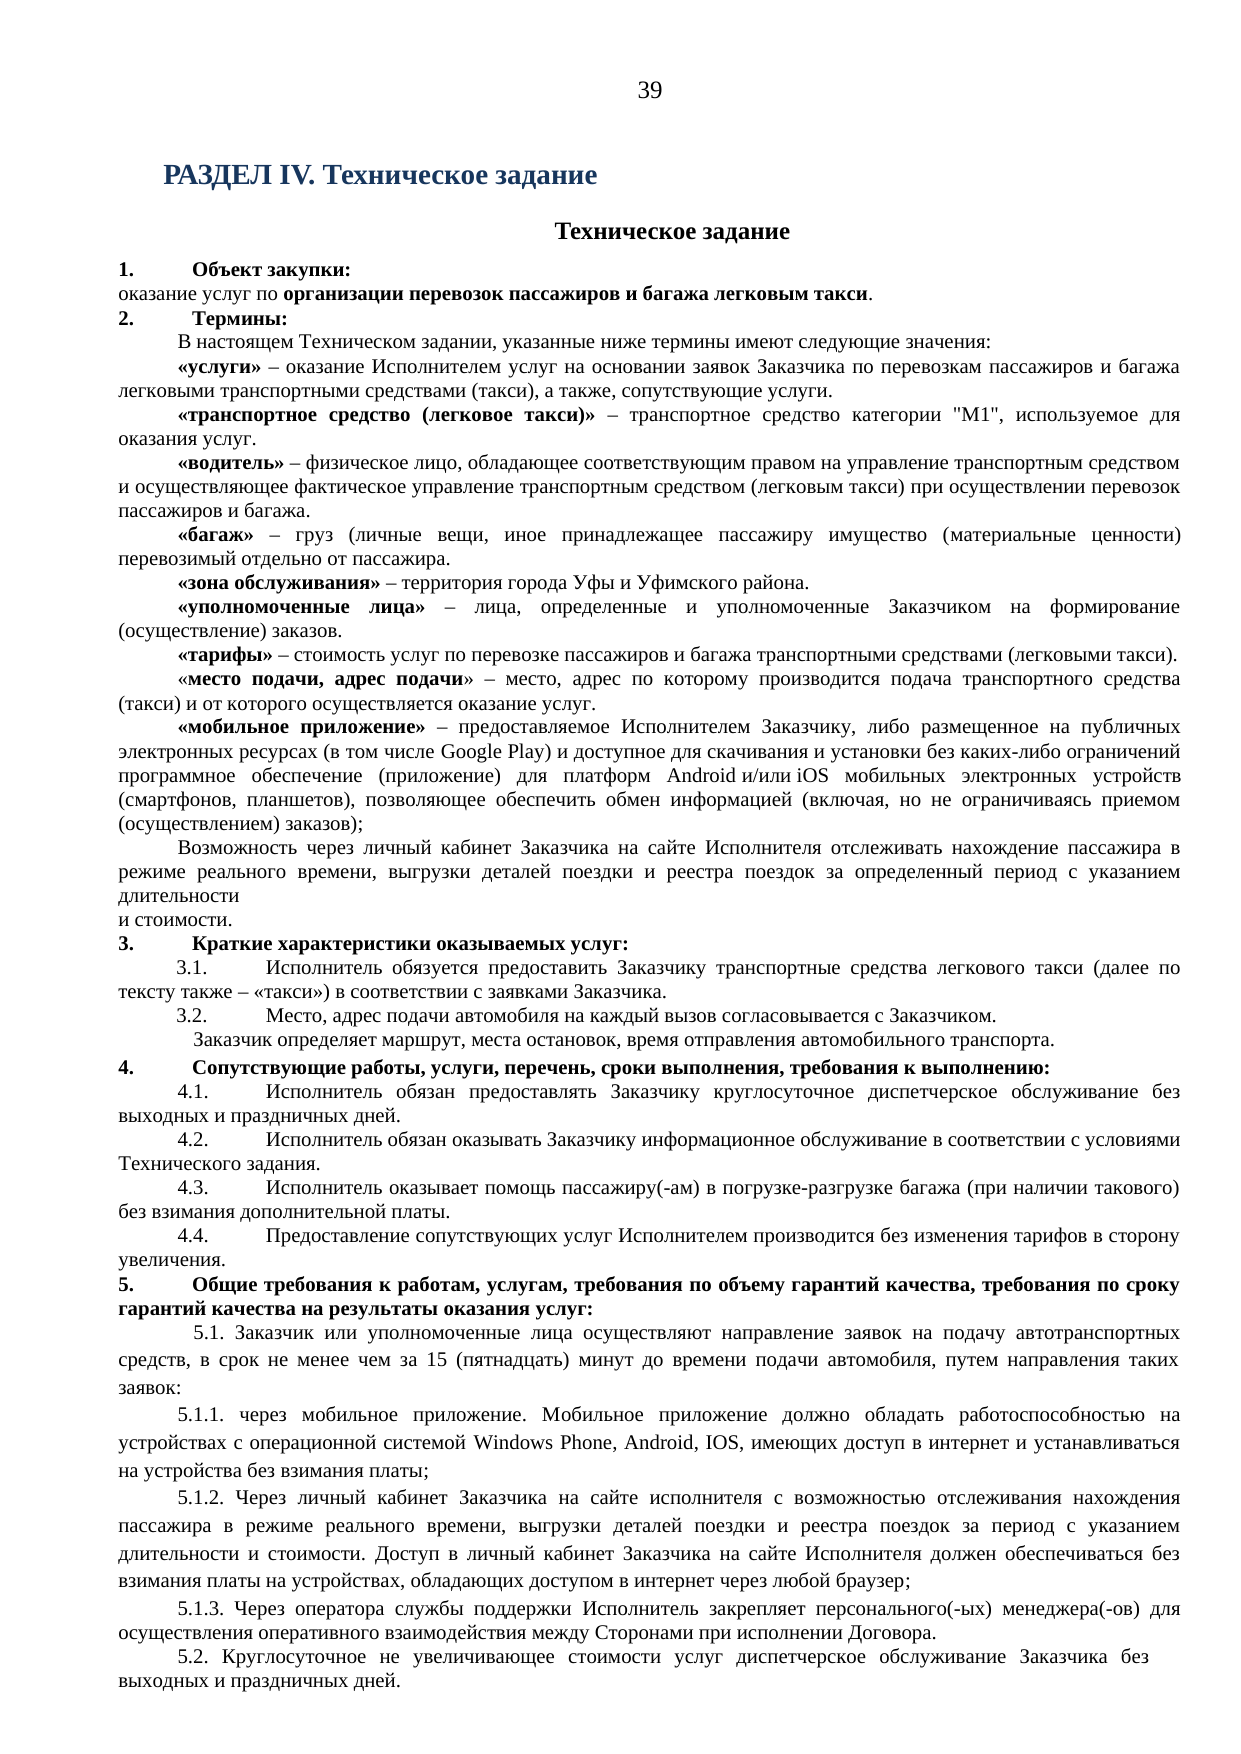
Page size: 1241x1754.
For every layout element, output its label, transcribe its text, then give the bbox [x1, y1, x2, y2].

text РАЗДЕЛ IV. Техническое задание [163, 157, 1181, 191]
text «услуги» – оказание Исполнителем услуг на основании заявок Заказчика по перевозкам пассажиров и багажа легковыми транспортными средствами (такси), а также, сопутствующие услуги. [118, 353, 1181, 402]
text Техническое задание [163, 216, 1181, 245]
list Место, адрес подачи автомобиля на каждый вызов согласовывается с Заказчиком. [118, 1003, 1182, 1027]
text «водитель» – физическое лицо, обладающее соответствующим правом на управление транспортным средством и осуществляющее фактическое управление транспортным средством (легковым такси) при осуществлении перевозок пассажиров и багажа. [118, 450, 1181, 522]
list Общие требования к работам, услугам, требования по объему гарантий качества, требования по сроку гарантий качества на результаты оказания услуг: [118, 1271, 1181, 1319]
list Исполнитель обязуется предоставить Заказчику транспортные средства легкового такси (далее по тексту также – «такси») в соответствии с заявками Заказчика. [118, 955, 1182, 1003]
list Предоставление сопутствующих услуг Исполнителем производится без изменения тарифов в сторону увеличения. [118, 1223, 1181, 1271]
text «транспортное средство (легковое такси)» – транспортное средство категории "M1", используемое для оказания услуг. [118, 402, 1181, 450]
text «место подачи, адрес подачи» – место, адрес по которому производится подача транспортного средства (такси) и от которого осуществляется оказание услуг. [118, 666, 1181, 714]
text «тарифы» – стоимость услуг по перевозке пассажиров и багажа транспортными средствами (легковыми такси). [118, 642, 1181, 666]
text «зона обслуживания» – территория города Уфы и Уфимского района. [118, 570, 1181, 594]
list Краткие характеристики оказываемых услуг: [118, 931, 1181, 955]
text «мобильное приложение» – предоставляемое Исполнителем Заказчику, либо размещенное на публичных электронных ресурсах (в том числе Google Play) и доступное для скачивания и установки без каких-либо ограничений программное обеспечение (приложение) для платформ Android и/или iOS мобильных электронных устройств (смартфонов, планшетов), позволяющее обеспечить обмен информацией (включая, но не ограничиваясь приемом (осуществлением) заказов); [118, 714, 1182, 835]
text 5.1.1. через мобильное приложение. Мобильное приложение должно обладать работоспособностью на устройствах с операционной системой Windows Phone, Android, IOS, имеющих доступ в интернет и устанавливаться на устройства без взимания платы; [118, 1402, 1181, 1482]
list Исполнитель оказывает помощь пассажиру(-ам) в погрузке-разгрузке багажа (при наличии такового) без взимания дополнительной платы. [118, 1175, 1181, 1223]
list Объект закупки: [118, 257, 1181, 281]
text оказание услуг по организации перевозок пассажиров и багажа легковым такси. [118, 281, 1181, 305]
list Термины: [118, 305, 1181, 329]
text 5.1. Заказчик или уполномоченные лица осуществляют направление заявок на подачу автотранспортных средств, в срок не менее чем за 15 (пятнадцать) минут до времени подачи автомобиля, путем направления таких заявок: [118, 1319, 1181, 1399]
text «уполномоченные лица» – лица, определенные и уполномоченные Заказчиком на формирование (осуществление) заказов. [118, 594, 1181, 642]
list Сопутствующие работы, услуги, перечень, сроки выполнения, требования к выполнению: [118, 1055, 1181, 1079]
text В настоящем Техническом задании, указанные ниже термины имеют следующие значения: [118, 329, 1181, 353]
list Исполнитель обязан оказывать Заказчику информационное обслуживание в соответствии с условиями Технического задания. [118, 1127, 1181, 1175]
text 5.1.2. Через личный кабинет Заказчика на сайте исполнителя с возможностью отслеживания нахождения пассажира в режиме реального времени, выгрузки деталей поездки и реестра поездок за период с указанием длительности и стоимости. Доступ в личный кабинет Заказчика на сайте Исполнителя должен обеспечиваться без взимания платы на устройствах, обладающих доступом в интернет через любой браузер; [118, 1485, 1181, 1592]
list Исполнитель обязан предоставлять Заказчику круглосуточное диспетчерское обслуживание без выходных и праздничных дней. [118, 1079, 1181, 1127]
text Заказчик определяет маршрут, места остановок, время отправления автомобильного транспорта. [118, 1027, 1181, 1051]
text 5.2. Круглосуточное не увеличивающее стоимости услуг диспетчерское обслуживание Заказчика без выходных и праздничных дней. [118, 1644, 1150, 1692]
text 5.1.3. Через оператора службы поддержки Исполнитель закрепляет персонального(-ых) менеджера(-ов) для осуществления оперативного взаимодействия между Сторонами при исполнении Договора. [118, 1596, 1181, 1644]
text «багаж» – груз (личные вещи, иное принадлежащее пассажиру имущество (материальные ценности) перевозимый отдельно от пассажира. [118, 522, 1181, 570]
text Возможность через личный кабинет Заказчика на сайте Исполнителя отслеживать нахождение пассажира в режиме реального времени, выгрузки деталей поездки и реестра поездок за определенный период с указанием длительности и стоимости. [118, 835, 1182, 931]
